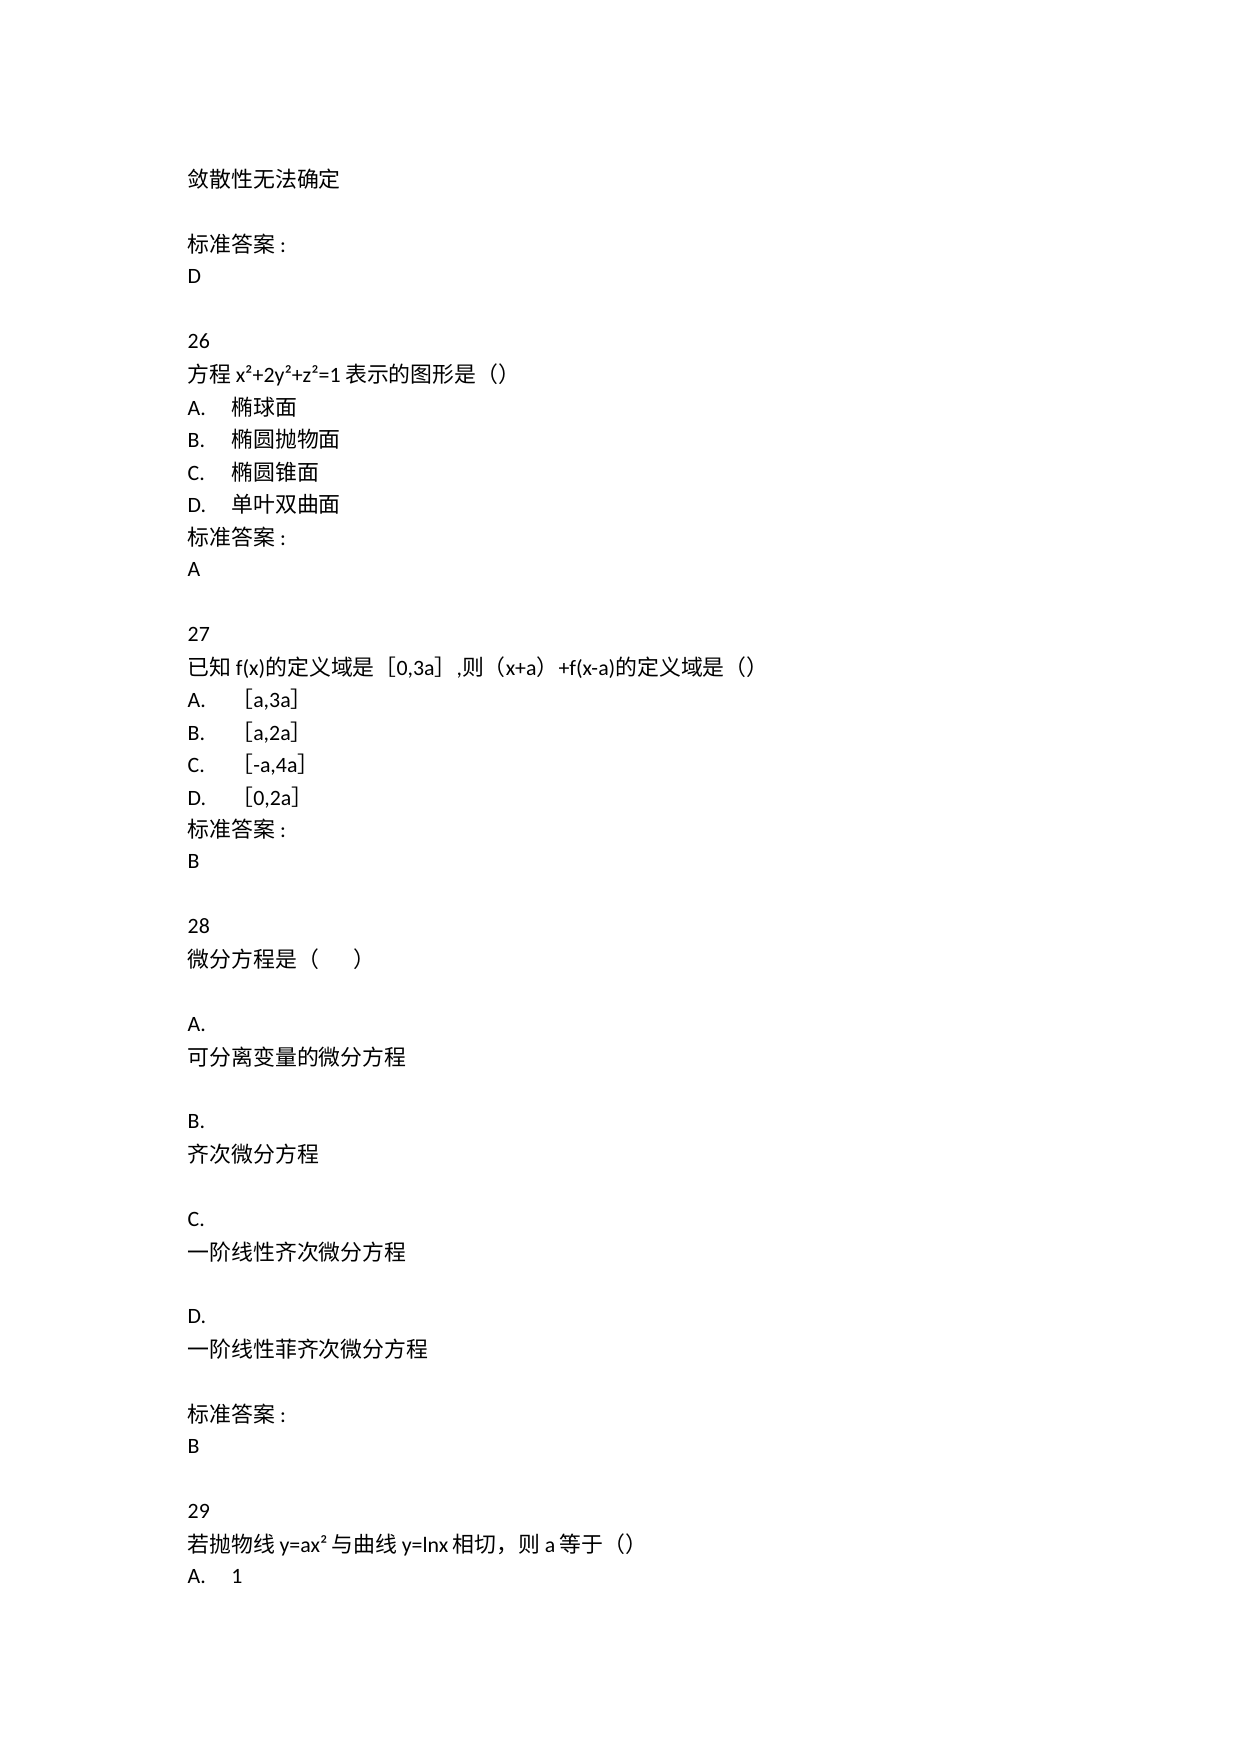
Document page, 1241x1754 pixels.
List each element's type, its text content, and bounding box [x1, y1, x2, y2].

text B. 椭圆抛物面 [187, 422, 1053, 454]
text 标准答案 : [187, 812, 1053, 844]
text 一阶线性菲齐次微分方程 [187, 1332, 1053, 1364]
text 齐次微分方程 [187, 1137, 1053, 1169]
text 28 [187, 909, 1053, 942]
text 已知f(x)的定义域是［0,3a］,则（x+a）+f(x-a)的定义域是（） [187, 649, 1053, 682]
text 一阶线性齐次微分方程 [187, 1234, 1053, 1267]
text 标准答案 : [187, 227, 1053, 259]
text A. 1 [187, 1559, 1053, 1592]
text 微分方程是（ ） [187, 942, 1053, 974]
text A. ［a,3a］ [187, 682, 1053, 714]
text 敛散性无法确定 [187, 162, 1053, 194]
text C. 椭圆锥面 [187, 454, 1053, 487]
text C. [187, 1202, 1053, 1234]
text C. ［-a,4a］ [187, 747, 1053, 779]
text D. [187, 1299, 1053, 1332]
text A. 椭球面 [187, 389, 1053, 422]
text 标准答案 : [187, 519, 1053, 552]
text D. 单叶双曲面 [187, 487, 1053, 519]
text 26 [187, 324, 1053, 357]
text B [187, 1429, 1053, 1462]
text D. ［0,2a］ [187, 779, 1053, 812]
text 若抛物线y=ax²与曲线y=lnx相切，则a等于（） [187, 1527, 1053, 1559]
text B. [187, 1104, 1053, 1137]
text B [187, 844, 1053, 877]
text A. [187, 1007, 1053, 1039]
text 可分离变量的微分方程 [187, 1039, 1053, 1072]
text D [187, 259, 1053, 292]
text 标准答案 : [187, 1397, 1053, 1429]
text 方程x²+2y²+z²=1表示的图形是（） [187, 357, 1053, 389]
text 27 [187, 617, 1053, 649]
text 29 [187, 1494, 1053, 1527]
text A [187, 552, 1053, 584]
text B. ［a,2a］ [187, 714, 1053, 747]
